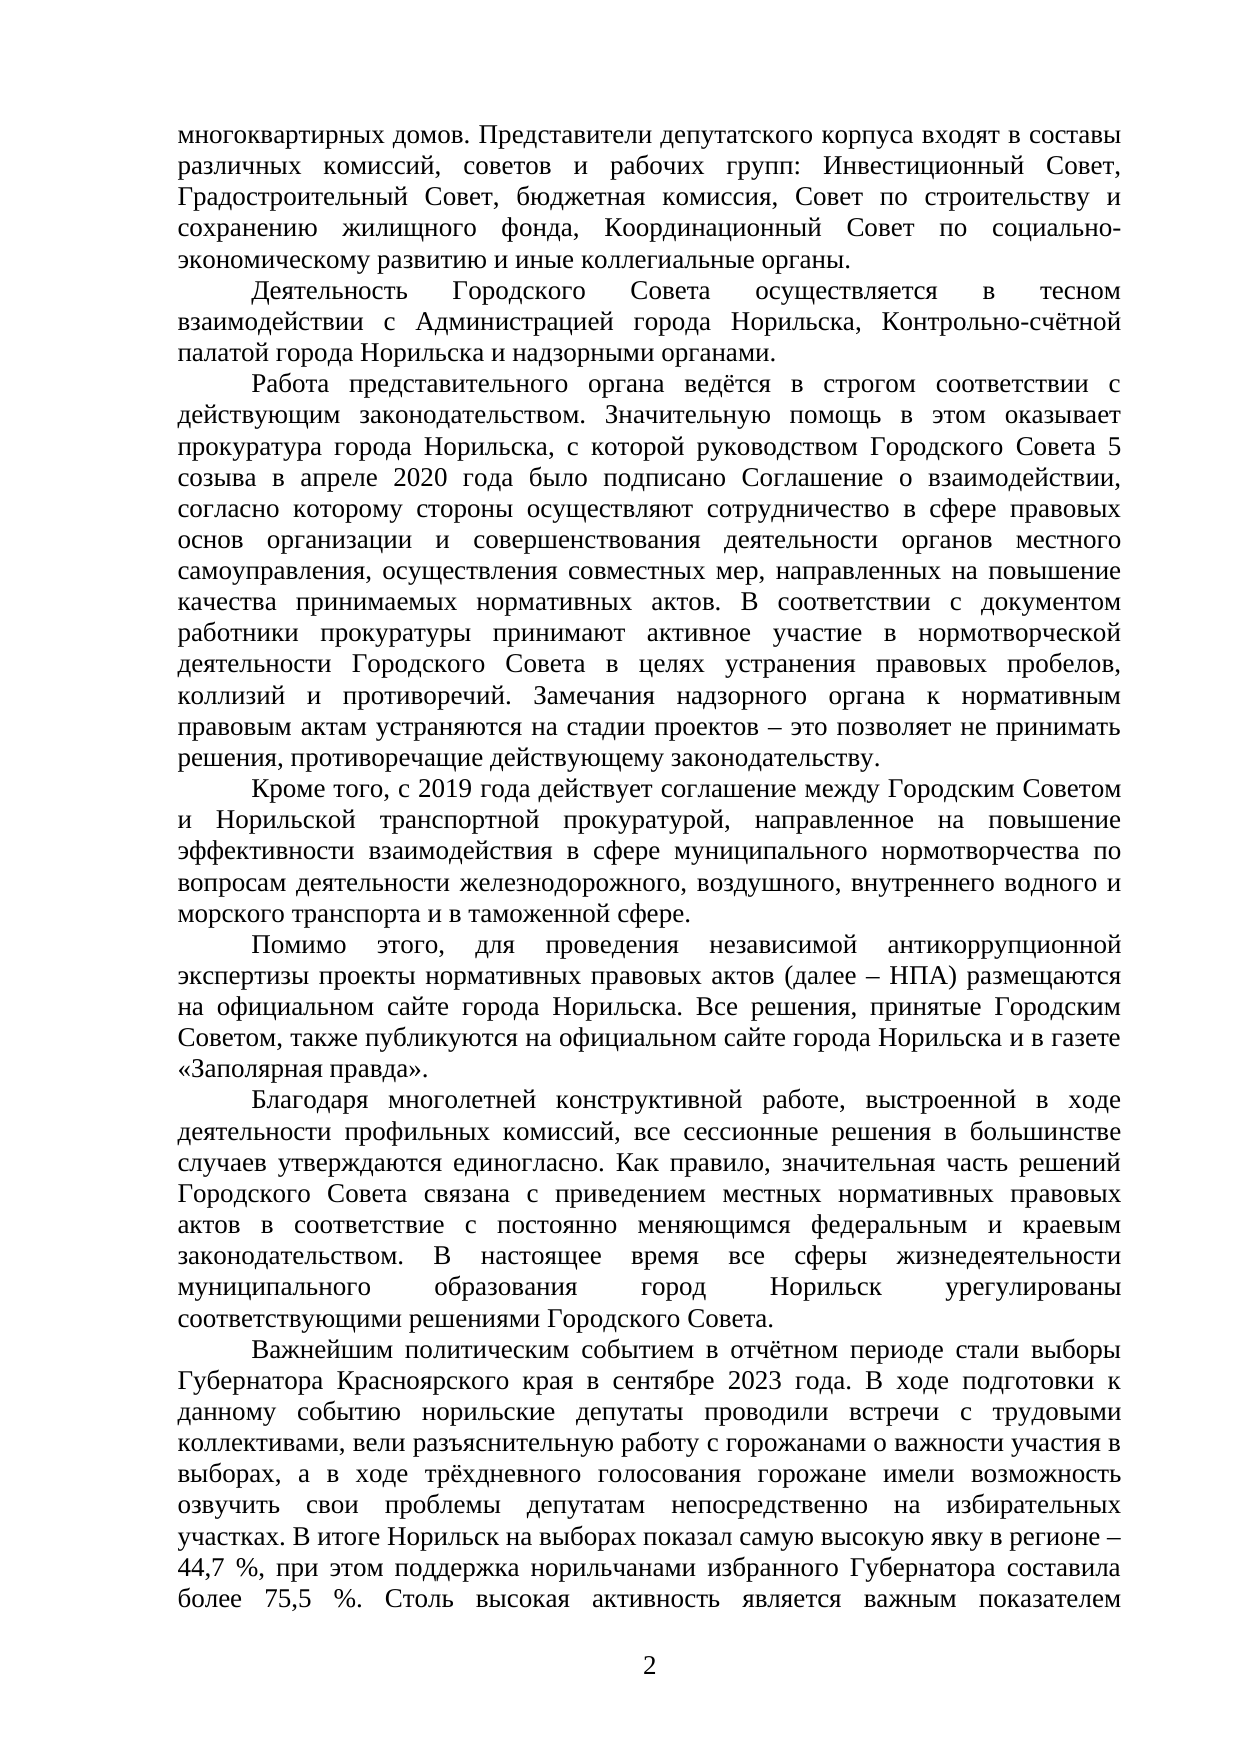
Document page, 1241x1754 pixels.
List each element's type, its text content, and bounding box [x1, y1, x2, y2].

text Помимо этого, для проведения независимой антикоррупционной экспертизы проекты нормативных правовых актов (далее – НПА) размещаются на официальном сайте города Норильска. Все решения, принятые Городским Советом, также публикуются на официальном сайте города Норильска и в газете «Заполярная правда». [177, 928, 1122, 1084]
text Благодаря многолетней конструктивной работе, выстроенной в ходе деятельности профильных комиссий, все сессионные решения в большинстве случаев утверждаются единогласно. Как правило, значительная часть решений Городского Совета связана с приведением местных нормативных правовых актов в соответствие с постоянно меняющимся федеральным и краевым законодательством. В настоящее время все сферы жизнедеятельности муниципального образования город Норильск урегулированы соответствующими решениями Городского Совета. [177, 1084, 1122, 1333]
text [177, 118, 1122, 274]
text Работа представительного органа ведётся в строгом соответствии с действующим законодательством. Значительную помощь в этом оказывает прокуратура города Норильска, с которой руководством Городского Совета 5 созыва в апреле 2020 года было подписано Соглашение о взаимодействии, согласно которому стороны осуществляют сотрудничество в сфере правовых основ организации и совершенствования деятельности органов местного самоуправления, осуществления совместных мер, направленных на повышение качества принимаемых нормативных актов. В соответствии с документом работники прокуратуры принимают активное участие в нормотворческой деятельности Городского Совета в целях устранения правовых пробелов, коллизий и противоречий. Замечания надзорного органа к нормативным правовым актам устраняются на стадии проектов – это позволяет не принимать решения, противоречащие действующему законодательству. [177, 367, 1122, 772]
text Кроме того, с 2019 года действует соглашение между Городским Советом и Норильской транспортной прокуратурой, направленное на повышение эффективности взаимодействия в сфере муниципального нормотворчества по вопросам деятельности железнодорожного, воздушного, внутреннего водного и морского транспорта и в таможенной сфере. [177, 772, 1122, 928]
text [177, 1333, 1122, 1613]
text Деятельность Городского Совета осуществляется в тесном взаимодействии с Администрацией города Норильска, Контрольно-счётной палатой города Норильска и надзорными органами. [177, 274, 1122, 367]
